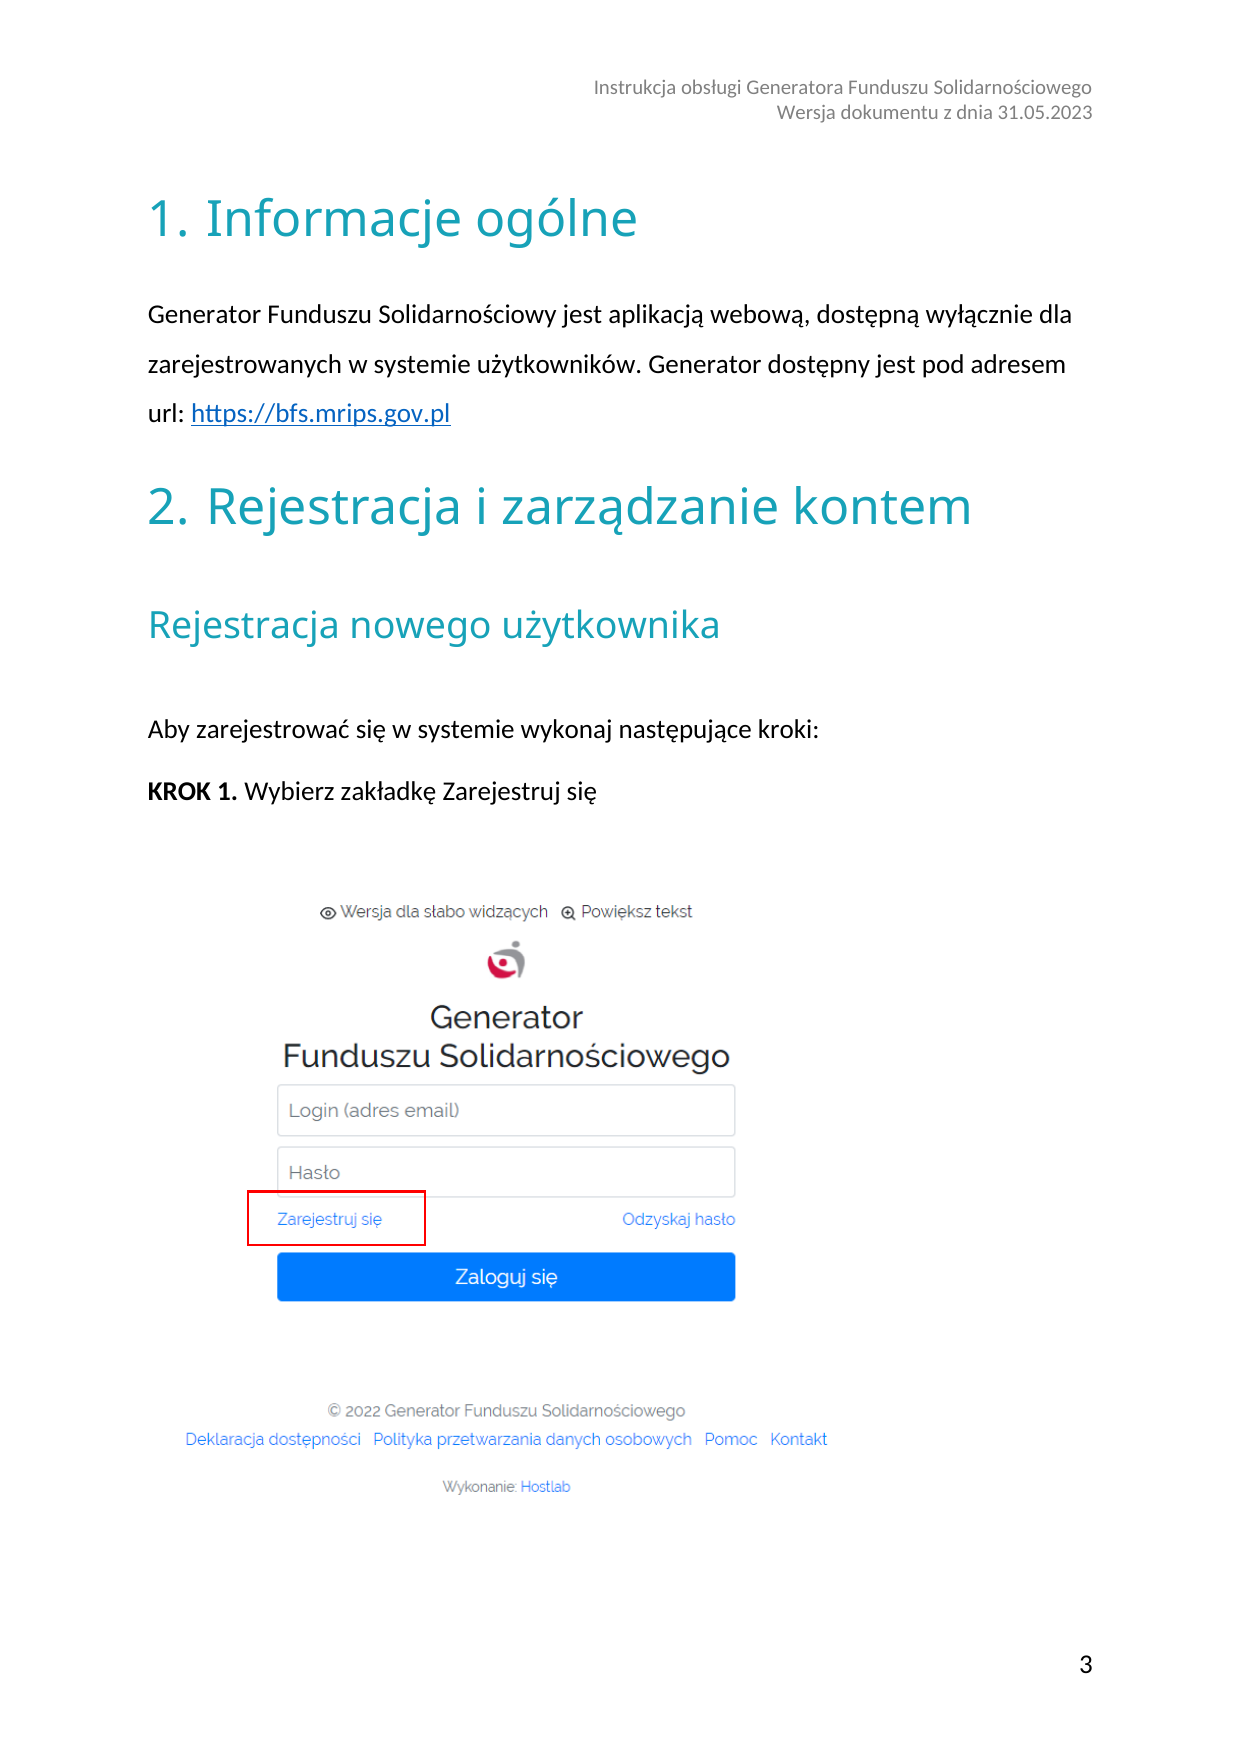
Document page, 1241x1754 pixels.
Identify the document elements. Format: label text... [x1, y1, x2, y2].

text Aby zarejestrować się w systemie wykonaj następujące kroki: [148, 712, 1093, 745]
picture [147, 901, 884, 1499]
subtitle Informacje ogólne [148, 183, 1093, 251]
text Generator Funduszu Solidarnościowy jest aplikacją webową, dostępną wyłącznie dla zarejestrowanych w systemie użytkowników. Generator dostępny jest pod adresem url: https://bfs.mrips.gov.pl [148, 297, 1093, 429]
subtitle Rejestracja i zarządzanie kontem [148, 471, 1093, 539]
text KROK 1. Wybierz zakładkę Zarejestruj się [148, 774, 1093, 807]
subtitle Rejestracja nowego użytkownika [148, 598, 1093, 649]
